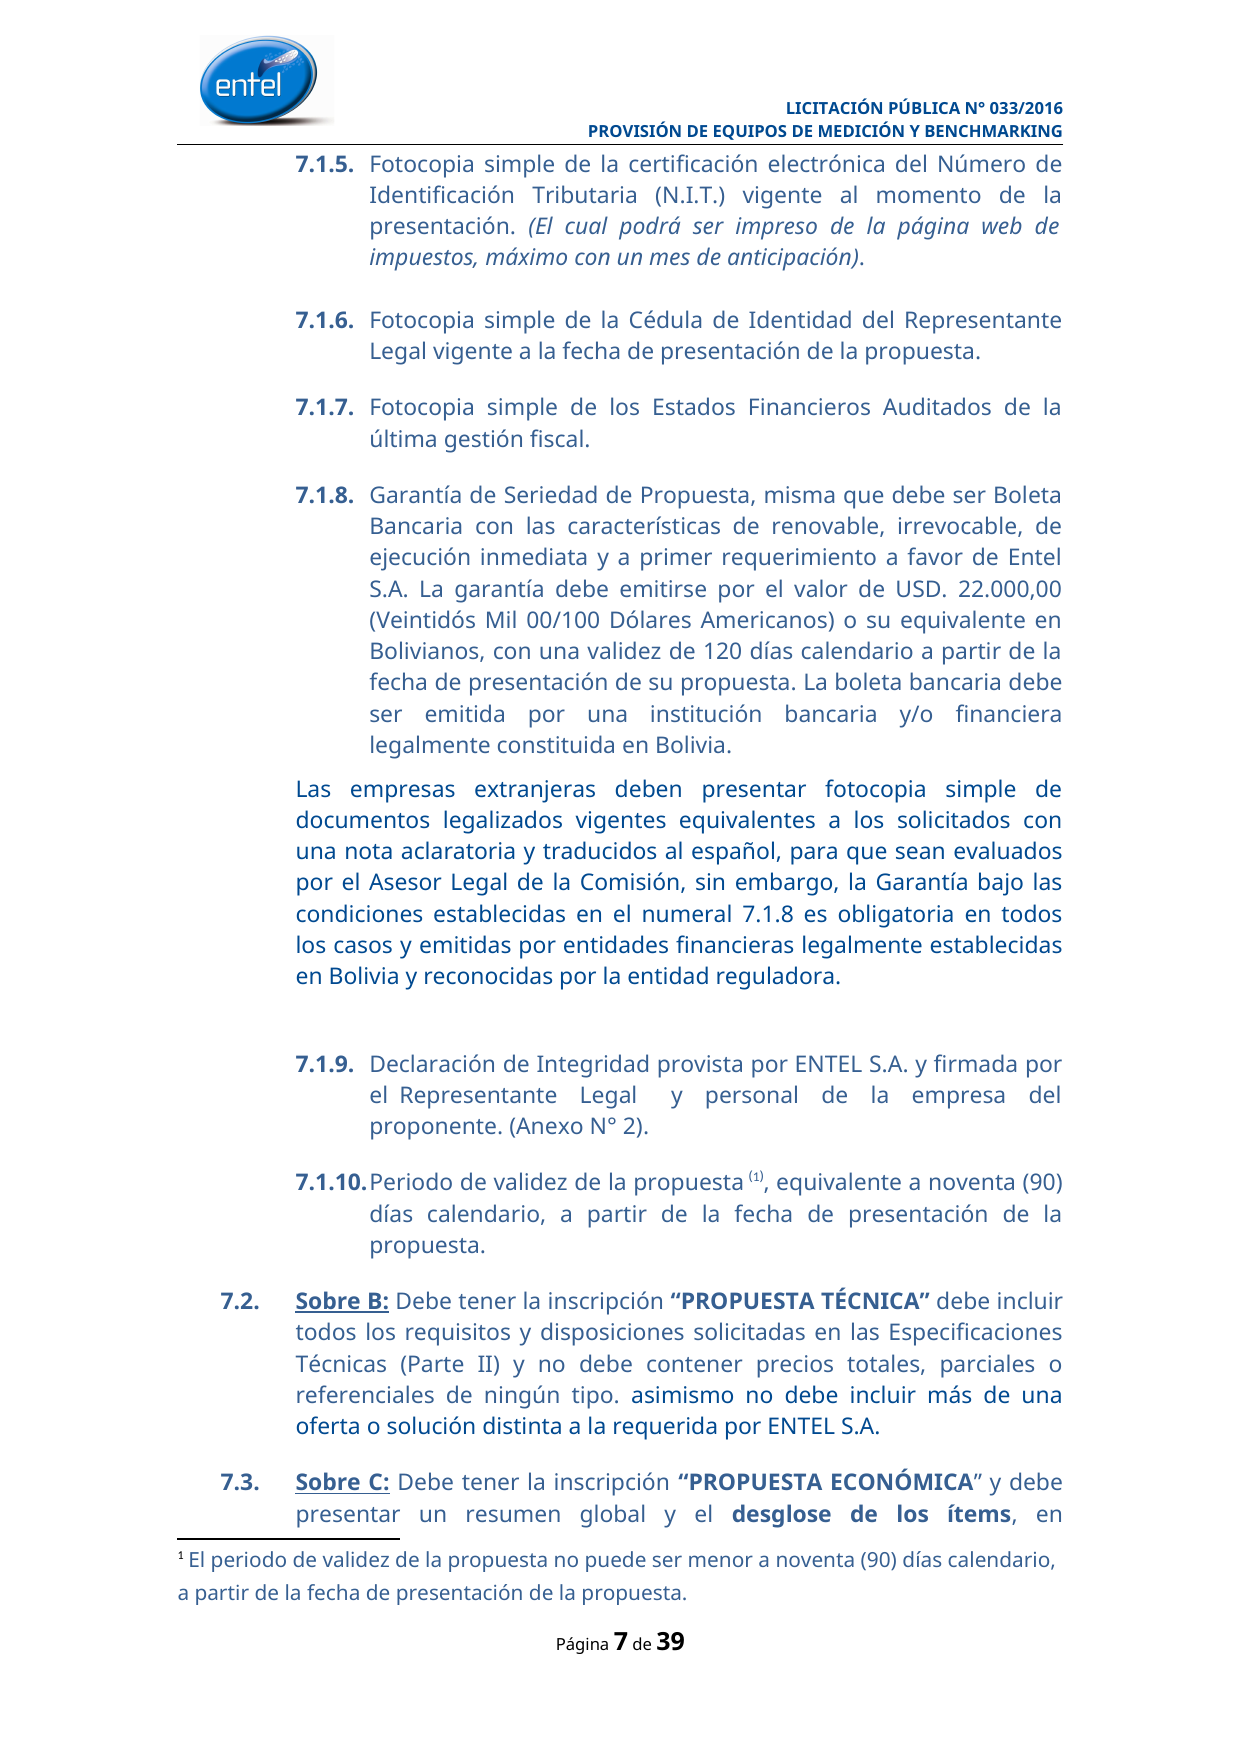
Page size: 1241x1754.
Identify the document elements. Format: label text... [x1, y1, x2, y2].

list Fotocopia simple de la Cédula de Identidad del Representante Legal vigente a la fecha de presentación de la propuesta. [295, 304, 1063, 366]
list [220, 1466, 1063, 1529]
list Garantía de Seriedad de Propuesta, misma que debe ser Boleta Bancaria con las características de renovable, irrevocable, de ejecución inmediata y a primer requerimiento a favor de Entel S.A. La garantía debe emitirse por el valor de USD. 22.000,00 (Veintidós Mil 00/100 Dólares Americanos) o su equivalente en Bolivianos, con una validez de 120 días calendario a partir de la fecha de presentación de su propuesta. La boleta bancaria debe ser emitida por una institución bancaria y/o financiera legalmente constituida en Bolivia. [295, 479, 1063, 760]
list Sobre B: Debe tener la inscripción “PROPUESTA TÉCNICA” debe incluir todos los requisitos y disposiciones solicitadas en las Especificaciones Técnicas (Parte II) y no debe contener precios totales, parciales o referenciales de ningún tipo. asimismo no debe incluir más de una oferta o solución distinta a la requerida por ENTEL S.A. [220, 1285, 1063, 1441]
picture [199, 35, 335, 126]
list Periodo de validez de la propuesta (), equivalente a noventa (90) días calendario, a partir de la fecha de presentación de la propuesta. [295, 1166, 1063, 1260]
list Fotocopia simple de los Estados Financieros Auditados de la última gestión fiscal. [295, 391, 1063, 454]
text Las empresas extranjeras deben presentar fotocopia simple de documentos legalizados vigentes equivalentes a los solicitados con una nota aclaratoria y traducidos al español, para que sean evaluados por el Asesor Legal de la Comisión, sin embargo, la Garantía bajo las condiciones establecidas en el numeral 7.1.8 es obligatoria en todos los casos y emitidas por entidades financieras legalmente establecidas en Bolivia y reconocidas por la entidad reguladora. [295, 773, 1063, 991]
list Declaración de Integridad provista por ENTEL S.A. y firmada por el Representante Legal y personal de la empresa del proponente. (Anexo N° 2). [295, 1048, 1063, 1141]
list Fotocopia simple de la certificación electrónica del Número de Identificación Tributaria (N.I.T.) vigente al momento de la presentación. (El cual podrá ser impreso de la página web de impuestos, máximo con un mes de anticipación). [295, 148, 1063, 273]
